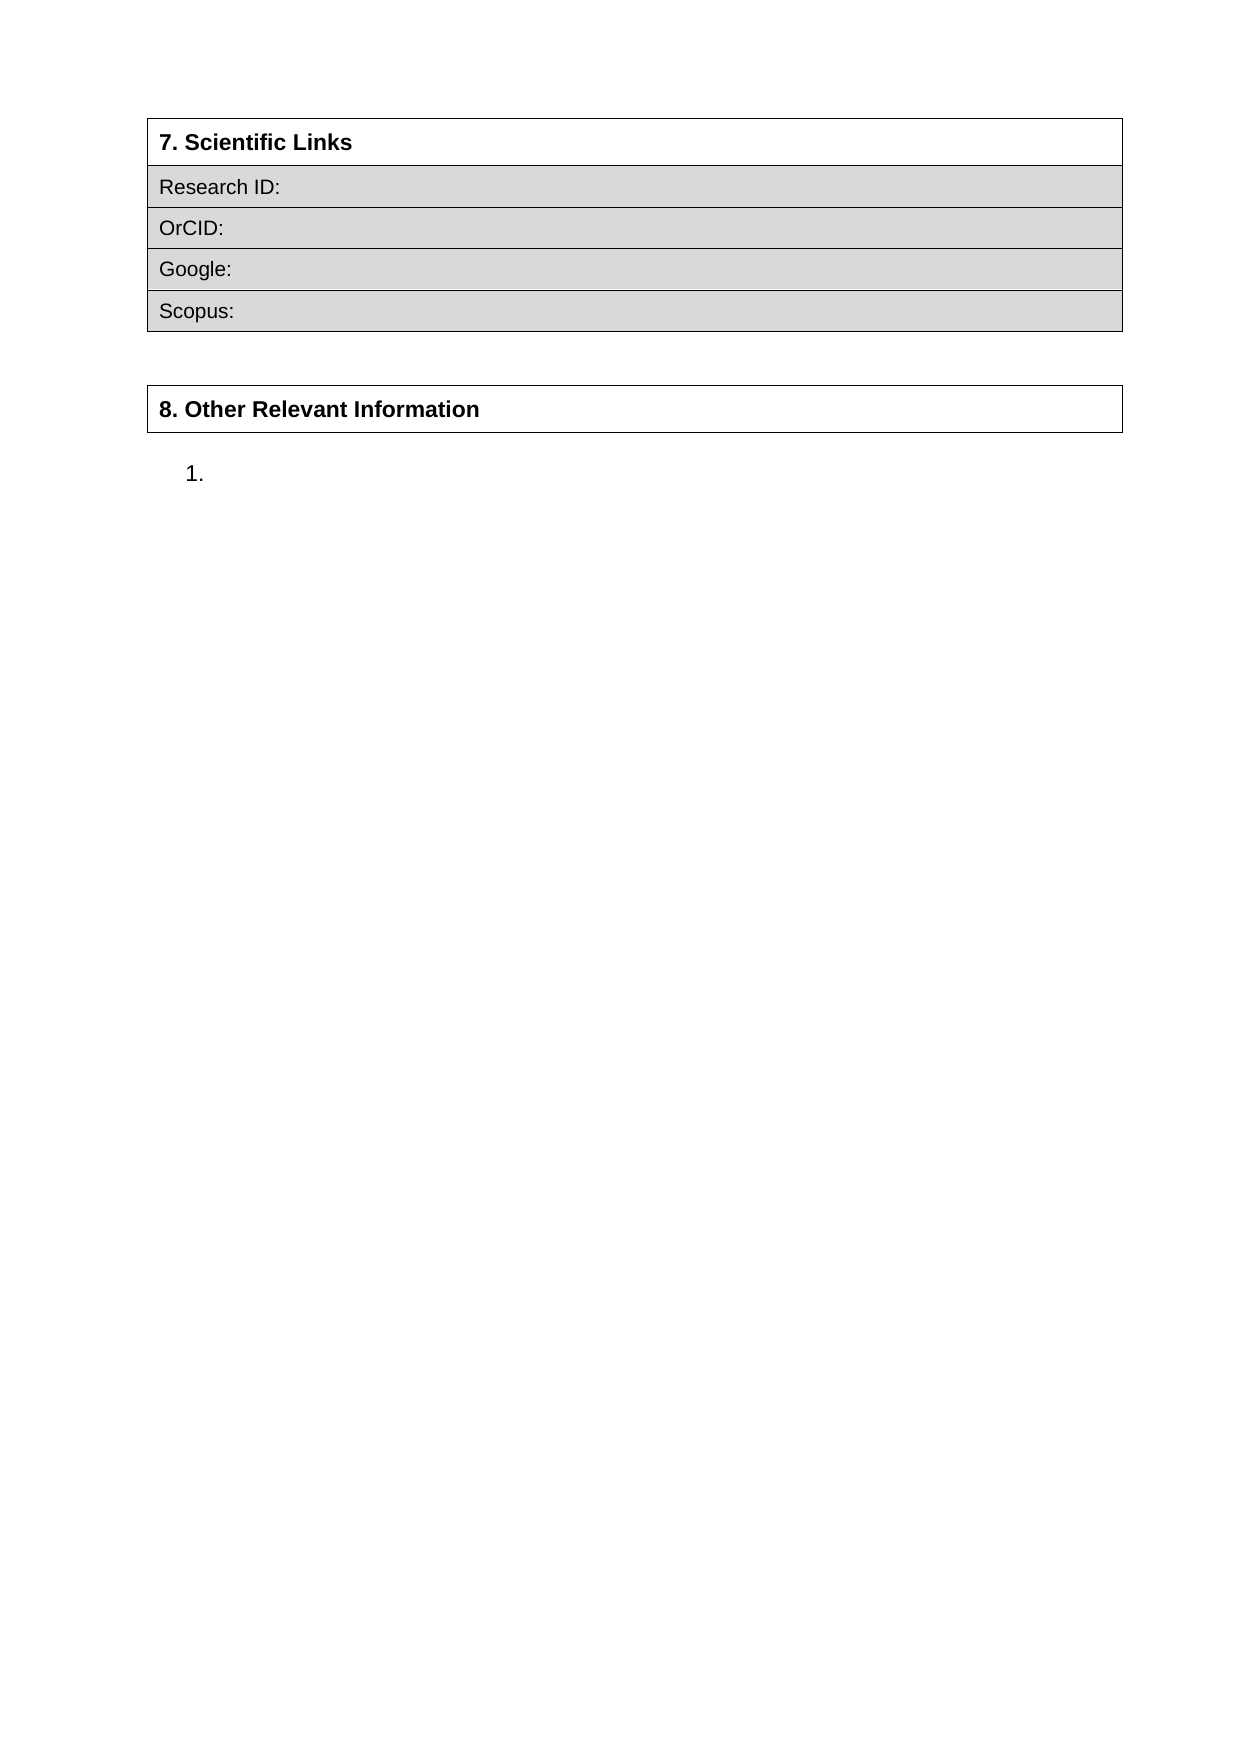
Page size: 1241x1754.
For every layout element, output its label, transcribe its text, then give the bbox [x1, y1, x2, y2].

table_cell Scopus: [148, 291, 1122, 331]
table_cell OrCID: [148, 208, 1122, 248]
table_cell Google: [148, 249, 1122, 289]
table_cell Research ID: [148, 166, 1122, 207]
table_header 8. Other Relevant Information [148, 386, 1122, 432]
table_header 7. Scientific Links [148, 119, 1122, 165]
